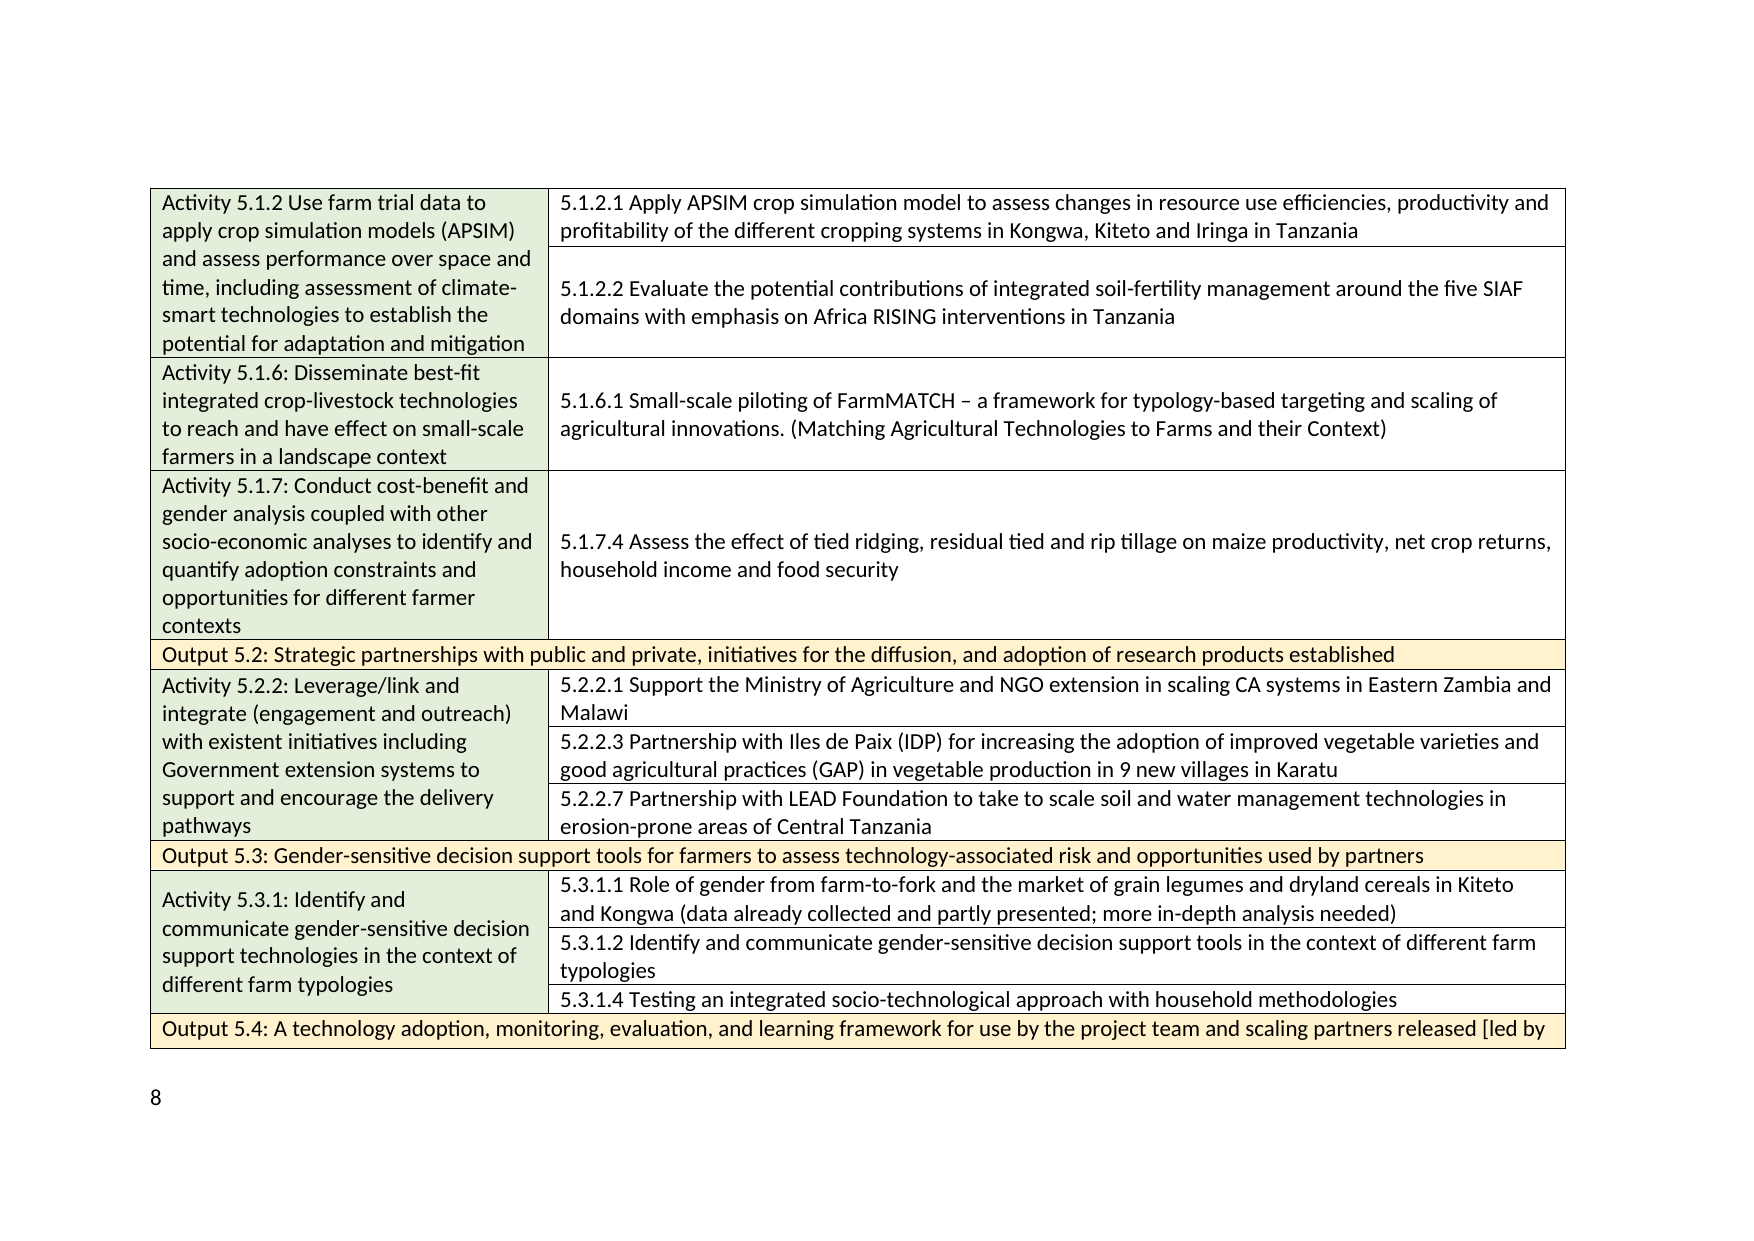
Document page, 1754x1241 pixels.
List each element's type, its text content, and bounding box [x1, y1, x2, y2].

table_cell 5.1.2.2 Evaluate the potential contributions of integrated soil-fertility management around the five SIAF domains with emphasis on Africa RISING interventions in Tanzania [549, 247, 1565, 357]
table_cell Output 5.3: Gender-sensitive decision support tools for farmers to assess technology-associated risk and opportunities used by partners [151, 841, 1565, 869]
table_cell Activity 5.1.6: Disseminate best-fit integrated crop-livestock technologies to reach and have effect on small-scale farmers in a landscape context [151, 358, 548, 470]
table_cell 5.1.2.1 Apply APSIM crop simulation model to assess changes in resource use efficiencies, productivity and profitability of the different cropping systems in Kongwa, Kiteto and Iringa in Tanzania [549, 189, 1565, 246]
table_cell Activity 5.1.2 Use farm trial data to apply crop simulation models (APSIM) and assess performance over space and time, including assessment of climate-smart technologies to establish the potential for adaptation and mitigation [151, 189, 548, 357]
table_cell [151, 1014, 1565, 1048]
table_cell Activity 5.1.7: Conduct cost-benefit and gender analysis coupled with other socio-economic analyses to identify and quantify adoption constraints and opportunities for different farmer contexts [151, 471, 548, 639]
table_cell Output 5.2: Strategic partnerships with public and private, initiatives for the diffusion, and adoption of research products established [151, 640, 1565, 669]
table_cell Activity 5.3.1: Identify and communicate gender-sensitive decision support technologies in the context of different farm typologies [151, 871, 548, 1013]
table_cell 5.2.2.1 Support the Ministry of Agriculture and NGO extension in scaling CA systems in Eastern Zambia and Malawi [549, 670, 1565, 726]
table_cell 5.2.2.3 Partnership with Iles de Paix (IDP) for increasing the adoption of improved vegetable varieties and good agricultural practices (GAP) in vegetable production in 9 new villages in Karatu [549, 727, 1565, 783]
table_cell 5.3.1.2 Identify and communicate gender-sensitive decision support tools in the context of different farm typologies [549, 928, 1565, 984]
table_cell 5.3.1.1 Role of gender from farm-to-fork and the market of grain legumes and dryland cereals in Kiteto and Kongwa (data already collected and partly presented; more in-depth analysis needed) [549, 871, 1565, 927]
table_cell 5.3.1.4 Testing an integrated socio-technological approach with household methodologies [549, 985, 1565, 1013]
table_cell 5.1.6.1 Small-scale piloting of FarmMATCH – a framework for typology-based targeting and scaling of agricultural innovations. (Matching Agricultural Technologies to Farms and their Context) [549, 358, 1565, 470]
table_cell 5.1.7.4 Assess the effect of tied ridging, residual tied and rip tillage on maize productivity, net crop returns, household income and food security [549, 471, 1565, 639]
table_cell 5.2.2.7 Partnership with LEAD Foundation to take to scale soil and water management technologies in erosion-prone areas of Central Tanzania [549, 784, 1565, 840]
table_cell Activity 5.2.2: Leverage/link and integrate (engagement and outreach) with existent initiatives including Government extension systems to support and encourage the delivery pathways [151, 670, 548, 840]
